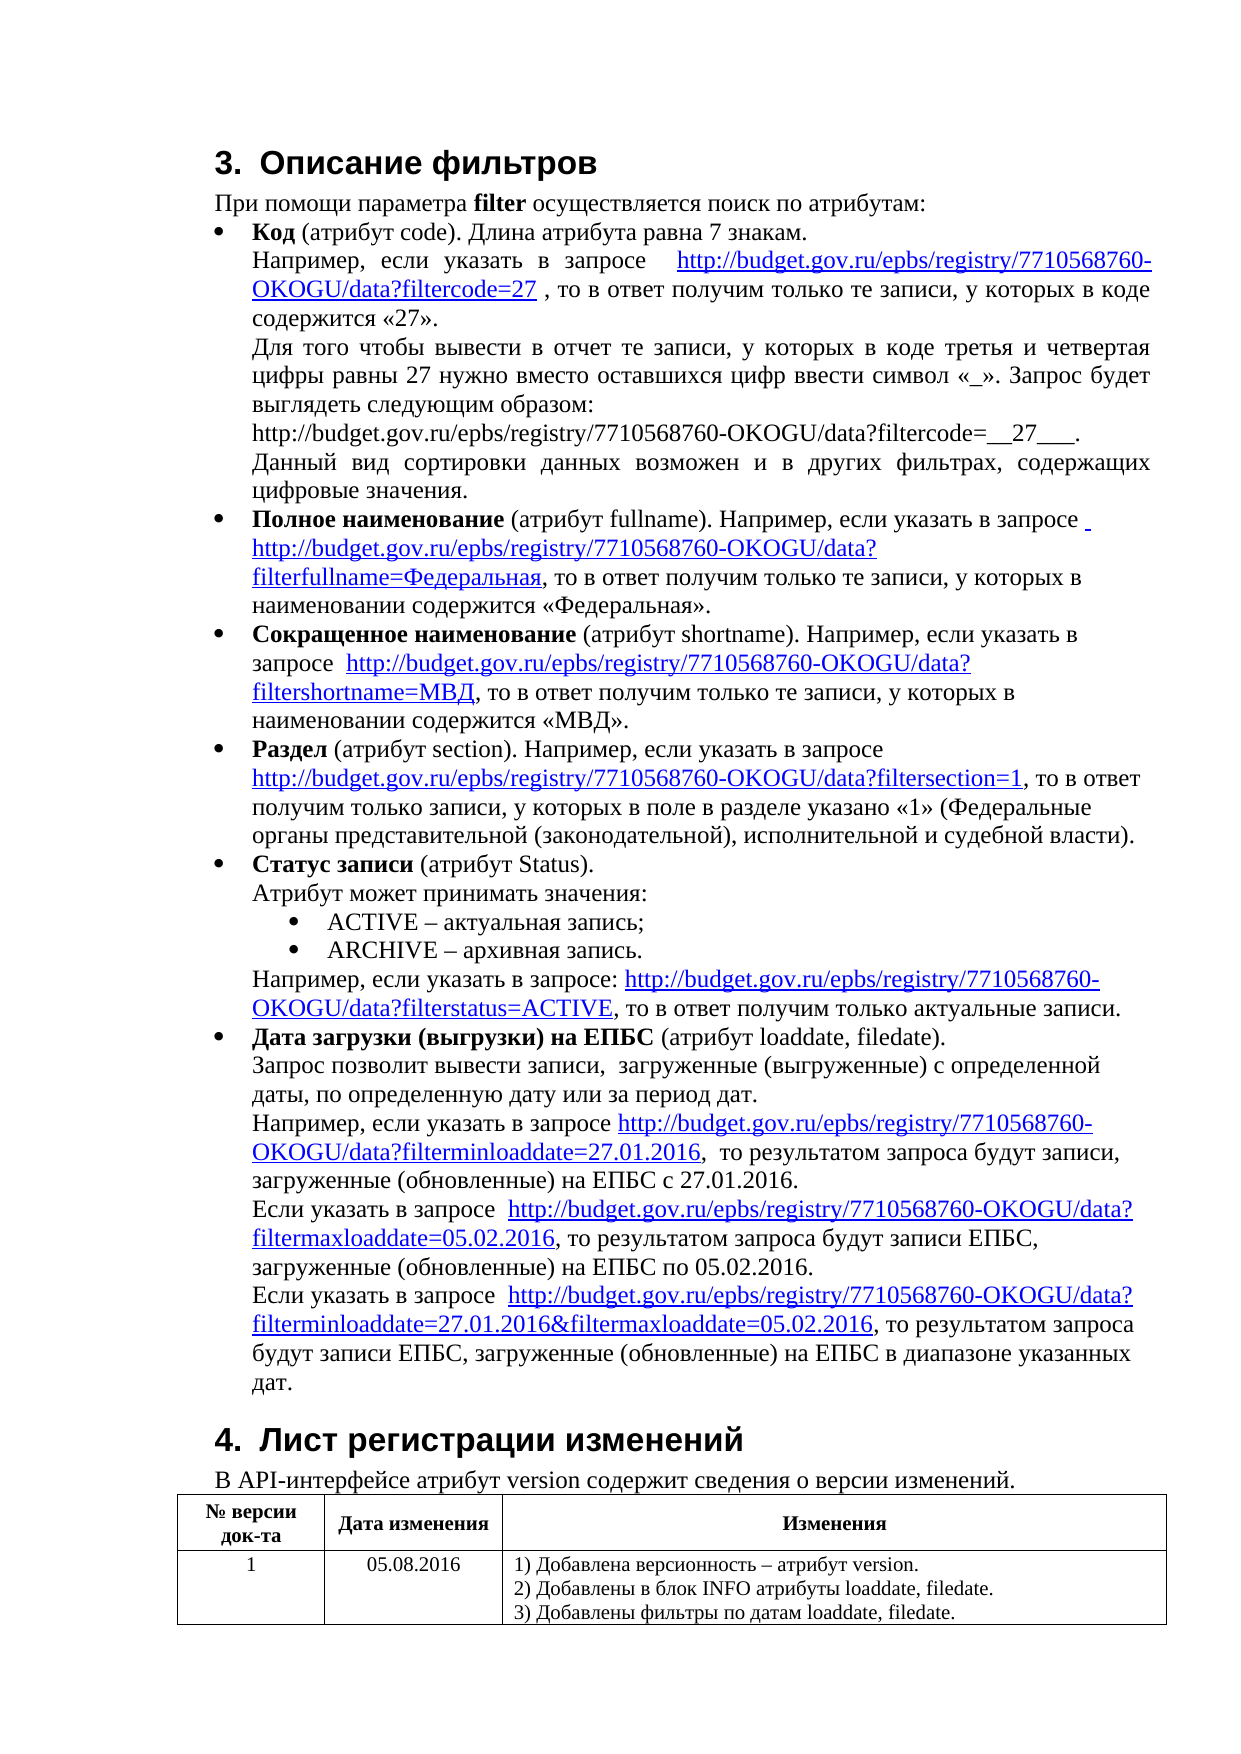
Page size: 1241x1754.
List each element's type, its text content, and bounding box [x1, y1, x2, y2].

text Атрибут может принимать значения: [252, 878, 1152, 907]
text При помощи параметра filter осуществляется поиск по атрибутам: [177, 188, 1152, 217]
text В API-интерфейсе атрибут version содержит сведения о версии изменений. [177, 1465, 1152, 1494]
list Например, если указать в запросе http://budget.gov.ru/epbs/registry/7710568760-OKOGU/data?filtercode=27 , то в ответ получим только те записи, у которых в коде содержится «27». [252, 245, 1152, 332]
list http://budget.gov.ru/epbs/registry/7710568760-OKOGU/data?filtercode=__27___. Данный вид сортировки данных возможен и в других фильтрах, содержащих цифровые значения. [252, 418, 1152, 504]
subtitle Описание фильтров [214, 143, 1152, 182]
text Запрос позволит вывести записи, загруженные (выгруженные) с определенной даты, по определенную дату или за период дат. [252, 1050, 1152, 1108]
table_header № версии док-та [178, 1495, 324, 1550]
list Сокращенное наименование (атрибут shortname). Например, если указать в запросе http://budget.gov.ru/epbs/registry/7710568760-OKOGU/data?filtershortname=МВД, то в ответ получим только те записи, у которых в наименовании содержится «МВД». [214, 619, 1152, 734]
list Раздел (атрибут section). Например, если указать в запросе http://budget.gov.ru/epbs/registry/7710568760-OKOGU/data?filtersection=1, то в ответ получим только записи, у которых в поле в разделе указано «1» (Федеральные органы представительной (законодательной), исполнительной и судебной власти). [214, 734, 1152, 849]
list Для того чтобы вывести в отчет те записи, у которых в коде третья и четвертая цифры равны 27 нужно вместо оставшихся цифр ввести символ «_». Запрос будет выглядеть следующим образом: [252, 332, 1152, 418]
text Если указать в запросе http://budget.gov.ru/epbs/registry/7710568760-OKOGU/data?filtermaxloaddate=05.02.2016, то результатом запроса будут записи ЕПБС, загруженные (обновленные) на ЕПБС по 05.02.2016. [252, 1194, 1152, 1280]
table_cell 1 [178, 1551, 324, 1624]
list ACTIVE – актуальная запись; [289, 907, 1152, 935]
list ARCHIVE – архивная запись. [289, 935, 1152, 964]
list Статус записи (атрибут Status). [214, 849, 1152, 878]
text Если указать в запросе http://budget.gov.ru/epbs/registry/7710568760-OKOGU/data?filterminloaddate=27.01.2016&filtermaxloaddate=05.02.2016, то результатом запроса будут записи ЕПБС, загруженные (обновленные) на ЕПБС в диапазоне указанных дат. [252, 1280, 1152, 1395]
text Например, если указать в запросе http://budget.gov.ru/epbs/registry/7710568760-OKOGU/data?filterminloaddate=27.01.2016, то результатом запроса будут записи, загруженные (обновленные) на ЕПБС с 27.01.2016. [252, 1108, 1152, 1194]
table_header Изменения [503, 1495, 1166, 1550]
table_cell 05.08.2016 [325, 1551, 502, 1624]
list Код (атрибут code). Длина атрибута равна 7 знакам. [214, 217, 1152, 245]
list Дата загрузки (выгрузки) на ЕПБС (атрибут loaddate, filedate). [214, 1022, 1152, 1050]
subtitle Лист регистрации изменений [214, 1420, 1152, 1459]
list Полное наименование (атрибут fullname). Например, если указать в запросе http://budget.gov.ru/epbs/registry/7710568760-OKOGU/data?filterfullname=Федеральная, то в ответ получим только те записи, у которых в наименовании содержится «Федеральная». [214, 504, 1152, 619]
table_cell 1) Добавлена версионность – атрибут version. 2) Добавлены в блок INFO атрибуты loaddate, filedate. 3) Добавлены фильтры по датам loaddate, filedate. [503, 1551, 1166, 1624]
table_header Дата изменения [325, 1495, 502, 1550]
text Например, если указать в запросе: http://budget.gov.ru/epbs/registry/7710568760-OKOGU/data?filterstatus=ACTIVE, то в ответ получим только актуальные записи. [252, 964, 1152, 1022]
